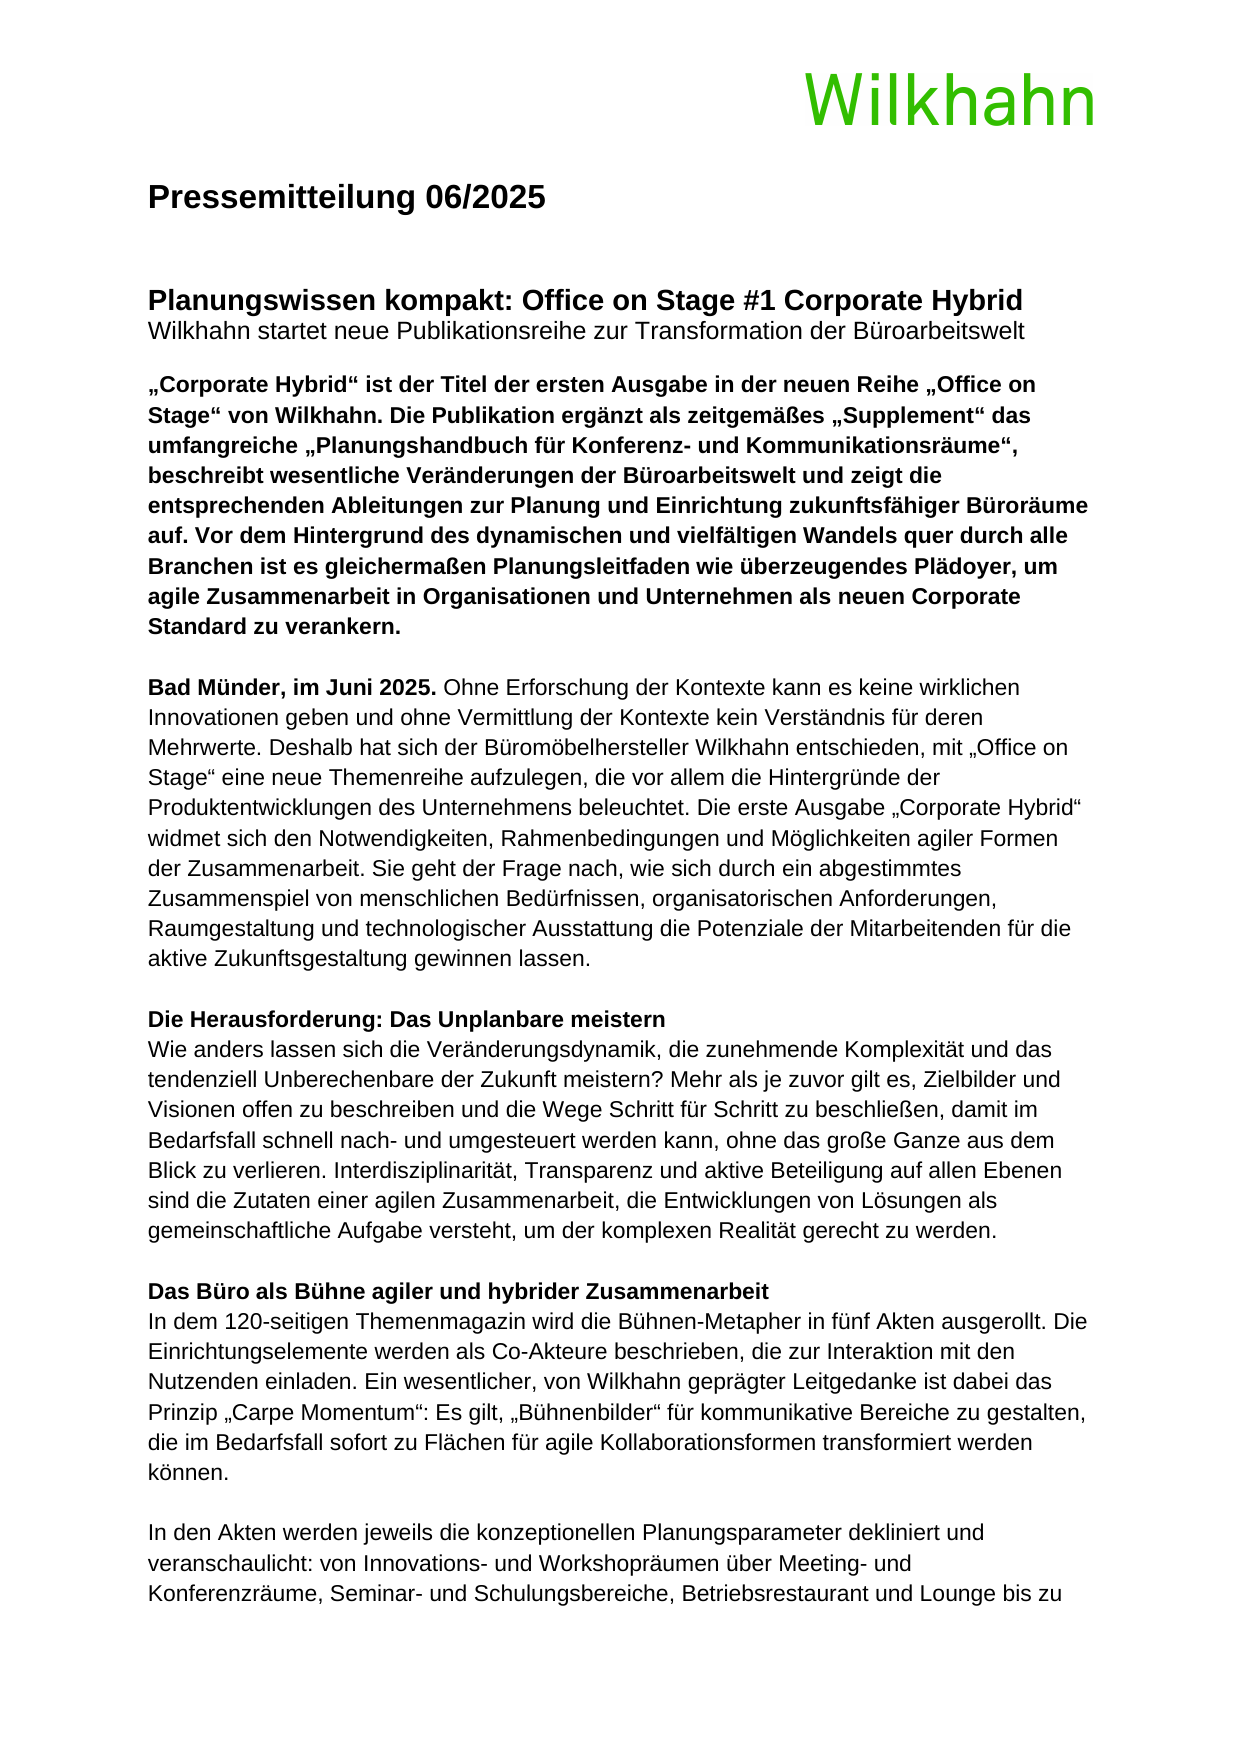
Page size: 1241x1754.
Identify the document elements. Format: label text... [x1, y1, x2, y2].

text Das Büro als Bühne agiler und hybrider Zusammenarbeit [148, 1278, 1093, 1304]
text Die Herausforderung: Das Unplanbare meistern [148, 1006, 1093, 1032]
text In dem 120-seitigen Themenmagazin wird die Bühnen-Metapher in fünf Akten ausgerollt. Die Einrichtungselemente werden als Co-Akteure beschrieben, die zur Interaktion mit den Nutzenden einladen. Ein wesentlicher, von Wilkhahn geprägter Leitgedanke ist dabei das Prinzip „Carpe Momentum“: Es gilt, „Bühnenbilder“ für kommunikative Bereiche zu gestalten, die im Bedarfsfall sofort zu Flächen für agile Kollaborationsformen transformiert werden können. [148, 1308, 1093, 1485]
text Wilkhahn startet neue Publikationsreihe zur Transformation der Büroarbeitswelt [148, 316, 1093, 345]
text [148, 1519, 1093, 1606]
text Wie anders lassen sich die Veränderungsdynamik, die zunehmende Komplexität und das tendenziell Unberechenbare der Zukunft meistern? Mehr als je zuvor gilt es, Zielbilder und Visionen offen zu beschreiben und die Wege Schritt für Schritt zu beschließen, damit im Bedarfsfall schnell nach- und umgesteuert werden kann, ohne das große Ganze aus dem Blick zu verlieren. Interdisziplinarität, Transparenz und aktive Beteiligung auf allen Ebenen sind die Zutaten einer agilen Zusammenarbeit, die Entwicklungen von Lösungen als gemeinschaftliche Aufgabe versteht, um der komplexen Realität gerecht zu werden. [148, 1036, 1093, 1244]
text Pressemitteilung 06/2025 [148, 177, 1093, 216]
text „Corporate Hybrid“ ist der Titel der ersten Ausgabe in der neuen Reihe „Office on Stage“ von Wilkhahn. Die Publikation ergänzt als zeitgemäßes „Supplement“ das umfangreiche „Planungshandbuch für Konferenz- und Kommunikationsräume“, beschreibt wesentliche Veränderungen der Büroarbeitswelt und zeigt die entsprechenden Ableitungen zur Planung und Einrichtung zukunftsfähiger Büroräume auf. Vor dem Hintergrund des dynamischen und vielfältigen Wandels quer durch alle Branchen ist es gleichermaßen Planungsleitfaden wie überzeugendes Plädoyer, um agile Zusammenarbeit in Organisationen und Unternehmen als neuen Corporate Standard zu verankern. [148, 371, 1093, 639]
text Planungswissen kompakt: Office on Stage #1 Corporate Hybrid [148, 283, 1093, 316]
text Bad Münder, im Juni 2025. Ohne Erforschung der Kontexte kann es keine wirklichen Innovationen geben und ohne Vermittlung der Kontexte kein Verständnis für deren Mehrwerte. Deshalb hat sich der Büromöbelhersteller Wilkhahn entschieden, mit „Office on Stage“ eine neue Themenreihe aufzulegen, die vor allem die Hintergründe der Produktentwicklungen des Unternehmens beleuchtet. Die erste Ausgabe „Corporate Hybrid“ widmet sich den Notwendigkeiten, Rahmenbedingungen und Möglichkeiten agiler Formen der Zusammenarbeit. Sie geht der Frage nach, wie sich durch ein abgestimmtes Zusammenspiel von menschlichen Bedürfnissen, organisatorischen Anforderungen, Raumgestaltung und technologischer Ausstattung die Potenziale der Mitarbeitenden für die aktive Zukunftsgestaltung gewinnen lassen. [148, 673, 1093, 972]
picture [805, 73, 1093, 126]
